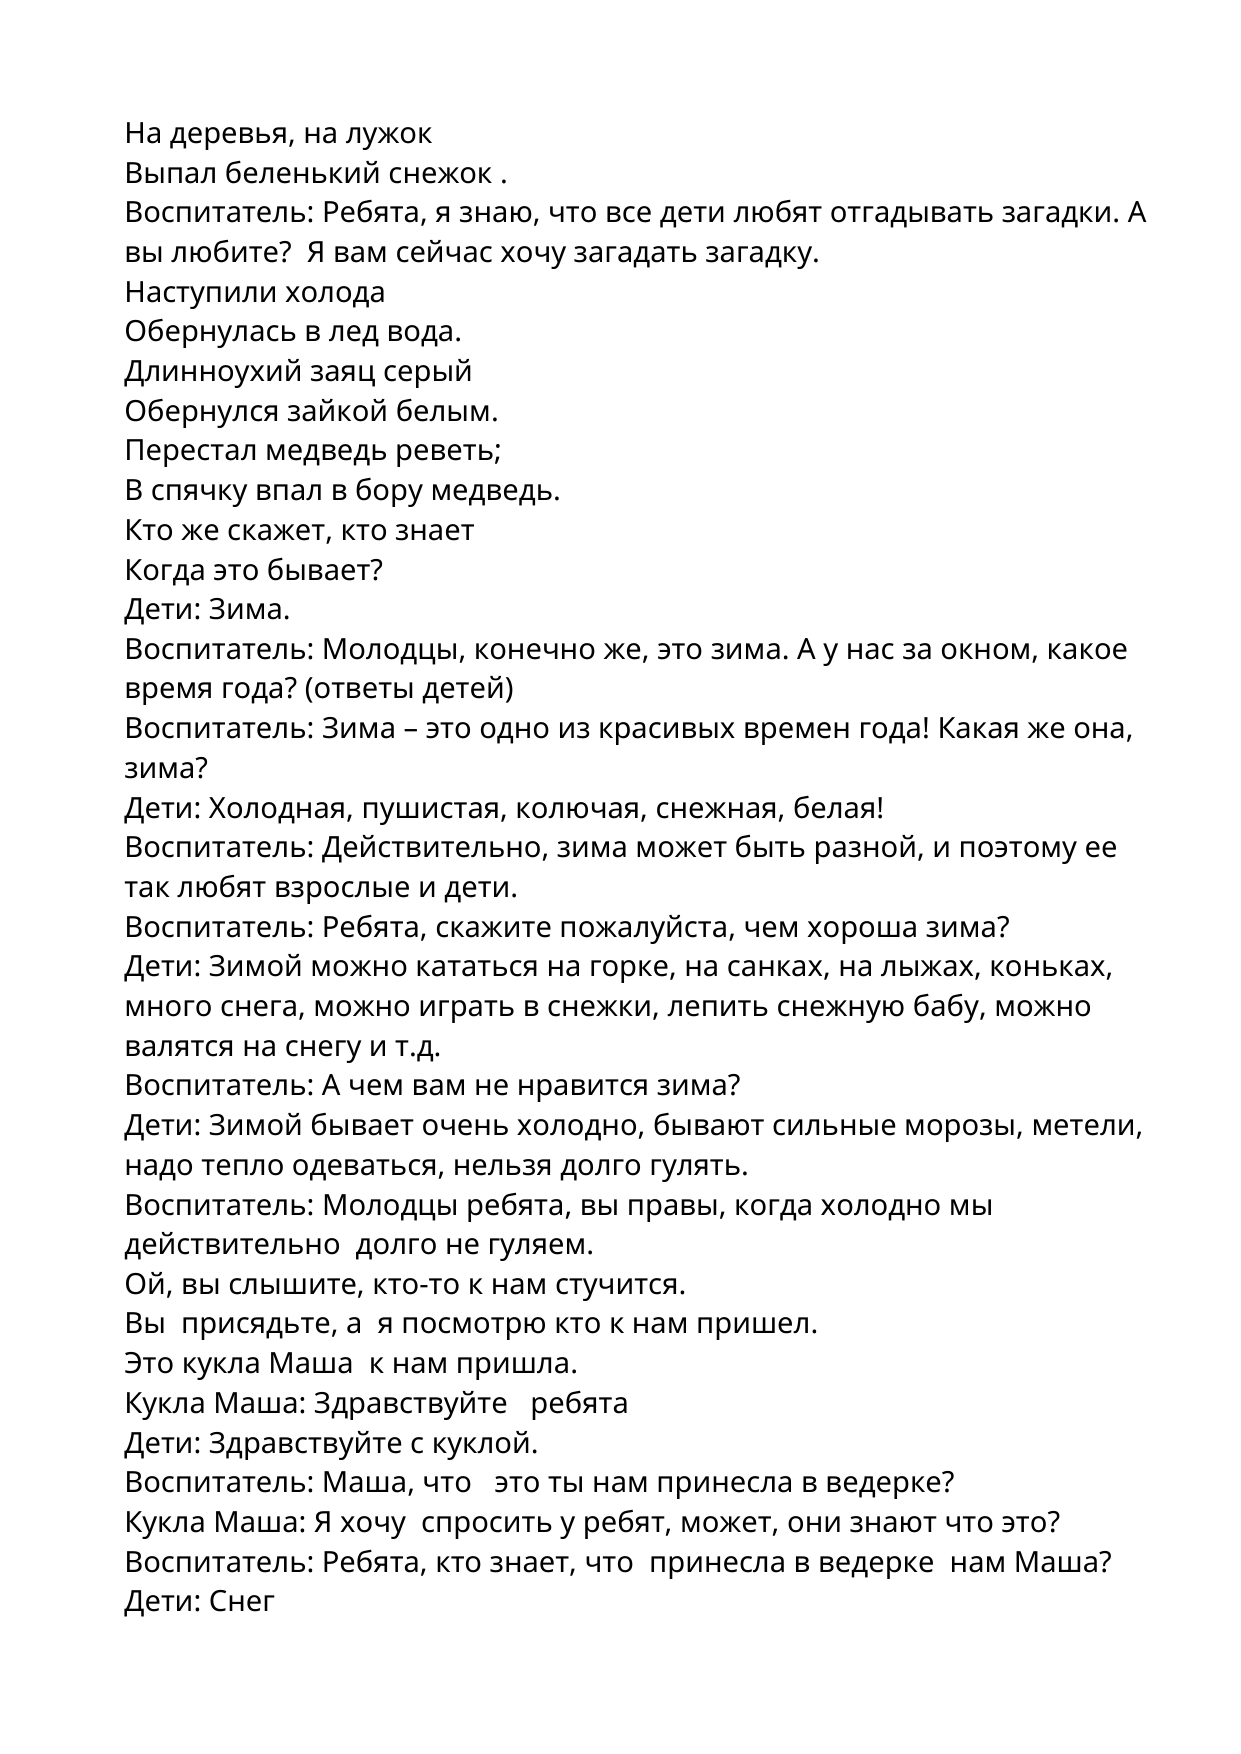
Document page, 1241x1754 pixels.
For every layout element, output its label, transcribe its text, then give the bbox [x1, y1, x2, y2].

text На деревья, на лужок [124, 112, 1157, 152]
text В спячку впал в бору медведь. [124, 469, 1157, 509]
text Это кукла Маша к нам пришла. [124, 1342, 1157, 1382]
text Ой, вы слышите, кто-то к нам стучится. [124, 1263, 1157, 1303]
text Воспитатель: Молодцы ребята, вы правы, когда холодно мы действительно долго не гуляем. [124, 1184, 1157, 1263]
text Дети: Зимой бывает очень холодно, бывают сильные морозы, метели, надо тепло одеваться, нельзя долго гулять. [124, 1104, 1157, 1184]
text Длинноухий заяц серый [124, 350, 1157, 390]
text Выпал беленький снежок . [124, 152, 1157, 192]
text Обернулся зайкой белым. [124, 390, 1157, 430]
text Дети: Зимой можно кататься на горке, на санках, на лыжах, коньках, много снега, можно играть в снежки, лепить снежную бабу, можно валятся на снегу и т.д. [124, 946, 1157, 1065]
text Обернулась в лед вода. [124, 311, 1157, 350]
text Воспитатель: Зима – это одно из красивых времен года! Какая же она, зима? [124, 707, 1157, 787]
text Когда это бывает? [124, 549, 1157, 588]
text Дети: Зима. [124, 588, 1157, 628]
text Воспитатель: Ребята, кто знает, что принесла в ведерке нам Маша? [124, 1541, 1157, 1581]
text Кукла Маша: Здравствуйте ребята [124, 1382, 1157, 1422]
text Кто же скажет, кто знает [124, 509, 1157, 549]
text Воспитатель: Ребята, скажите пожалуйста, чем хороша зима? [124, 906, 1157, 946]
text Дети: Холодная, пушистая, колючая, снежная, белая! [124, 787, 1157, 827]
text Воспитатель: Маша, что это ты нам принесла в ведерке? [124, 1462, 1157, 1501]
text Воспитатель: А чем вам не нравится зима? [124, 1065, 1157, 1104]
text Воспитатель: Ребята, я знаю, что все дети любят отгадывать загадки. А вы любите? Я вам сейчас хочу загадать загадку. [124, 192, 1157, 271]
text Вы присядьте, а я посмотрю кто к нам пришел. [124, 1303, 1157, 1342]
text Дети: Снег [124, 1581, 1157, 1620]
text Воспитатель: Действительно, зима может быть разной, и поэтому ее так любят взрослые и дети. [124, 827, 1157, 906]
text Дети: Здравствуйте с куклой. [124, 1422, 1157, 1462]
text Перестал медведь реветь; [124, 430, 1157, 469]
text Воспитатель: Молодцы, конечно же, это зима. А у нас за окном, какое время года? (ответы детей) [124, 628, 1157, 707]
text Кукла Маша: Я хочу спросить у ребят, может, они знают что это? [124, 1501, 1157, 1541]
text Наступили холода [124, 271, 1157, 311]
